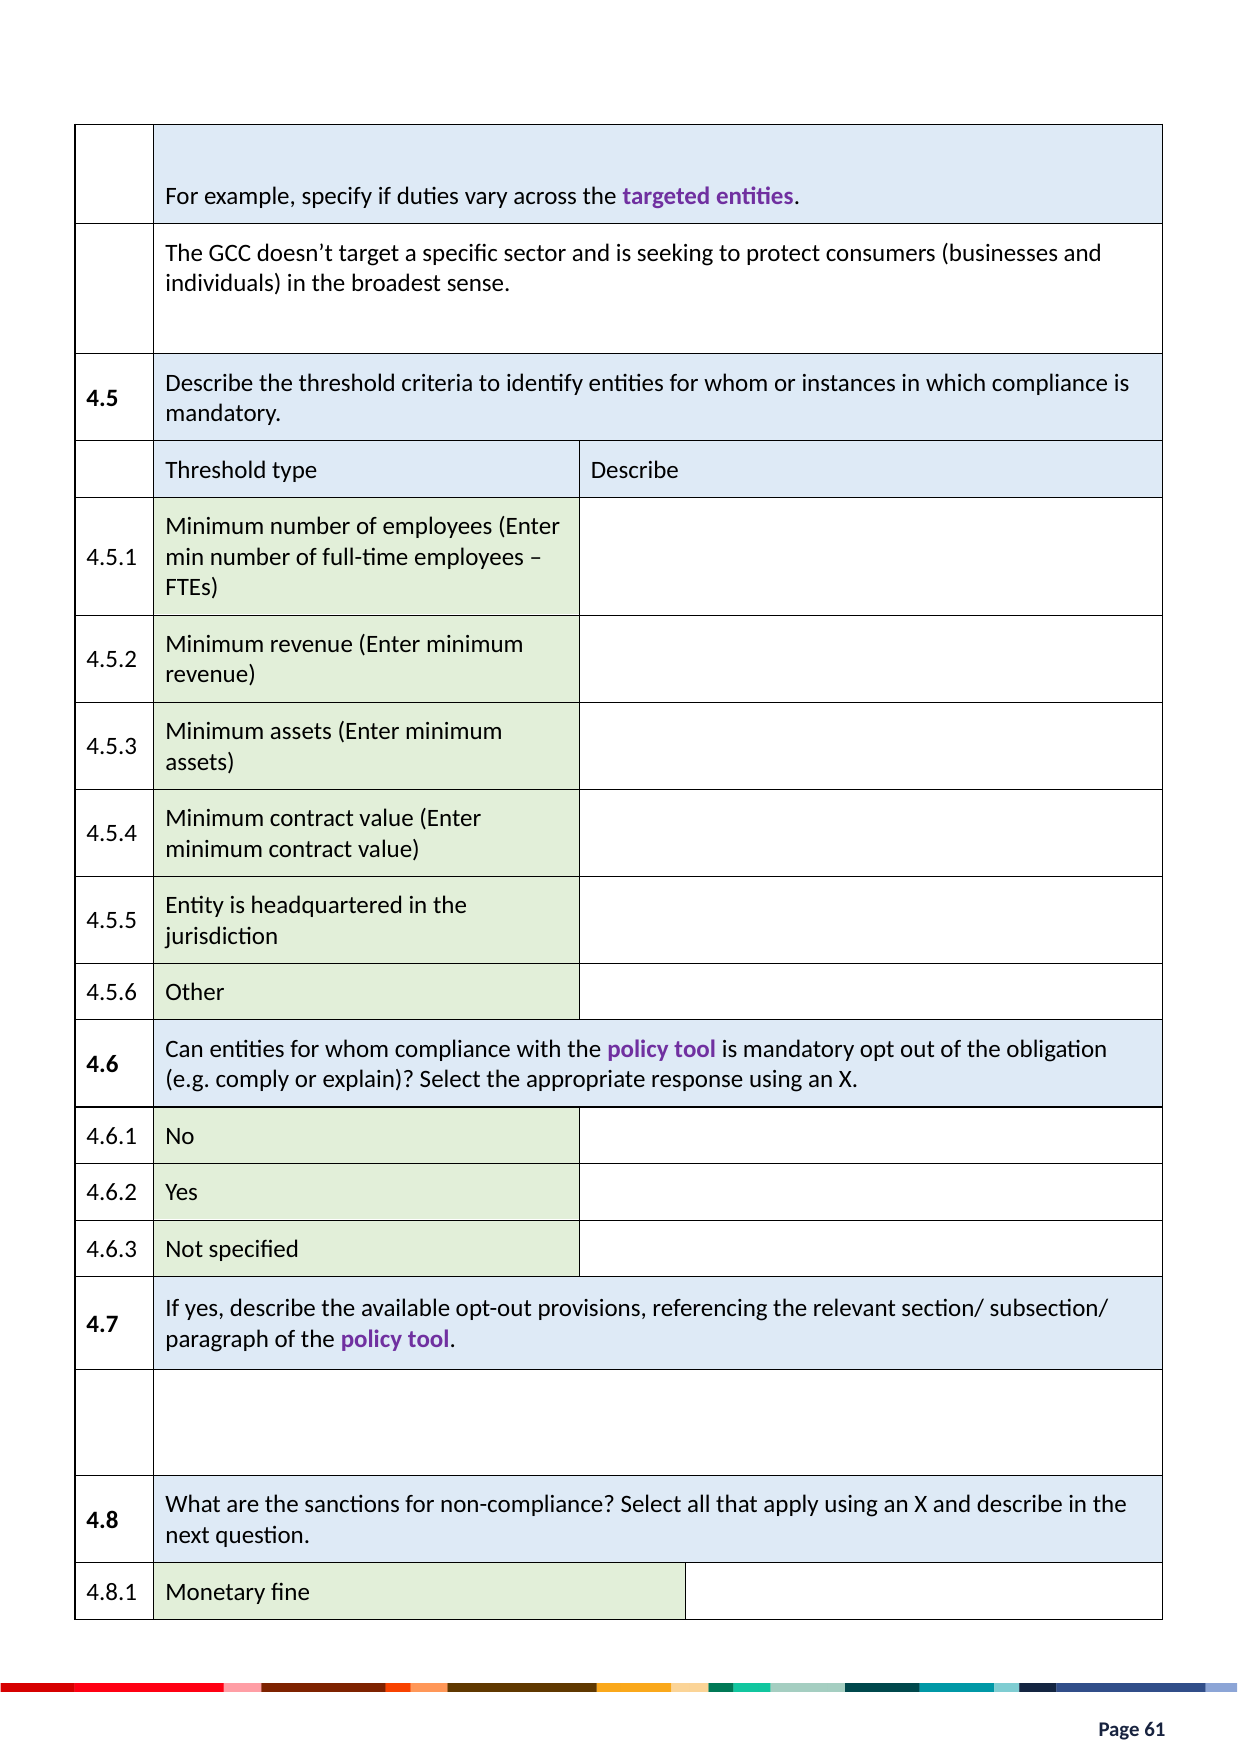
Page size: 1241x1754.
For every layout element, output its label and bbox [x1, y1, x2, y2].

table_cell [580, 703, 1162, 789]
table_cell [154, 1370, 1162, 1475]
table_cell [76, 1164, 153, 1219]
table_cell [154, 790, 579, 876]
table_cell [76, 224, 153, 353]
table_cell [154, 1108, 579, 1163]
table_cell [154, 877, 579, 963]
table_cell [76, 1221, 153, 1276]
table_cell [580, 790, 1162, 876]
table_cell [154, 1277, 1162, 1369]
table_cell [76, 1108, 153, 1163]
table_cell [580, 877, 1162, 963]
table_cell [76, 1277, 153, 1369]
picture [0, 1683, 1236, 1692]
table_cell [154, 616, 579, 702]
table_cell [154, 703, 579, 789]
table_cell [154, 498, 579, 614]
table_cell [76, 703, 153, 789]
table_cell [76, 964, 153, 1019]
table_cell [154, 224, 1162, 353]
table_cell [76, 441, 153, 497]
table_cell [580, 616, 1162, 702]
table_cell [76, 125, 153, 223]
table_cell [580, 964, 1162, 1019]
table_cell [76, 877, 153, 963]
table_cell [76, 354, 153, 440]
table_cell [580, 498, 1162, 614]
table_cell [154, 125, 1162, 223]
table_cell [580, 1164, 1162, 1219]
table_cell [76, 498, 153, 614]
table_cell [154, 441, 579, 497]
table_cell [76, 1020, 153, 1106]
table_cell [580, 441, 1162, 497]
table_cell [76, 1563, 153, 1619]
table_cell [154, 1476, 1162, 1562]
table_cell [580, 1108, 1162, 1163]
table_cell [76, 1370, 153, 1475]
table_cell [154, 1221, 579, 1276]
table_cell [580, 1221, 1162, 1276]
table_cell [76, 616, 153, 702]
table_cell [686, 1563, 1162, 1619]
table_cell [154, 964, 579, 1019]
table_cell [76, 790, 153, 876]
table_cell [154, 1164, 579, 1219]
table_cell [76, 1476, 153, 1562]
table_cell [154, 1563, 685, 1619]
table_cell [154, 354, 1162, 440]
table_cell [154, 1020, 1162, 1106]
